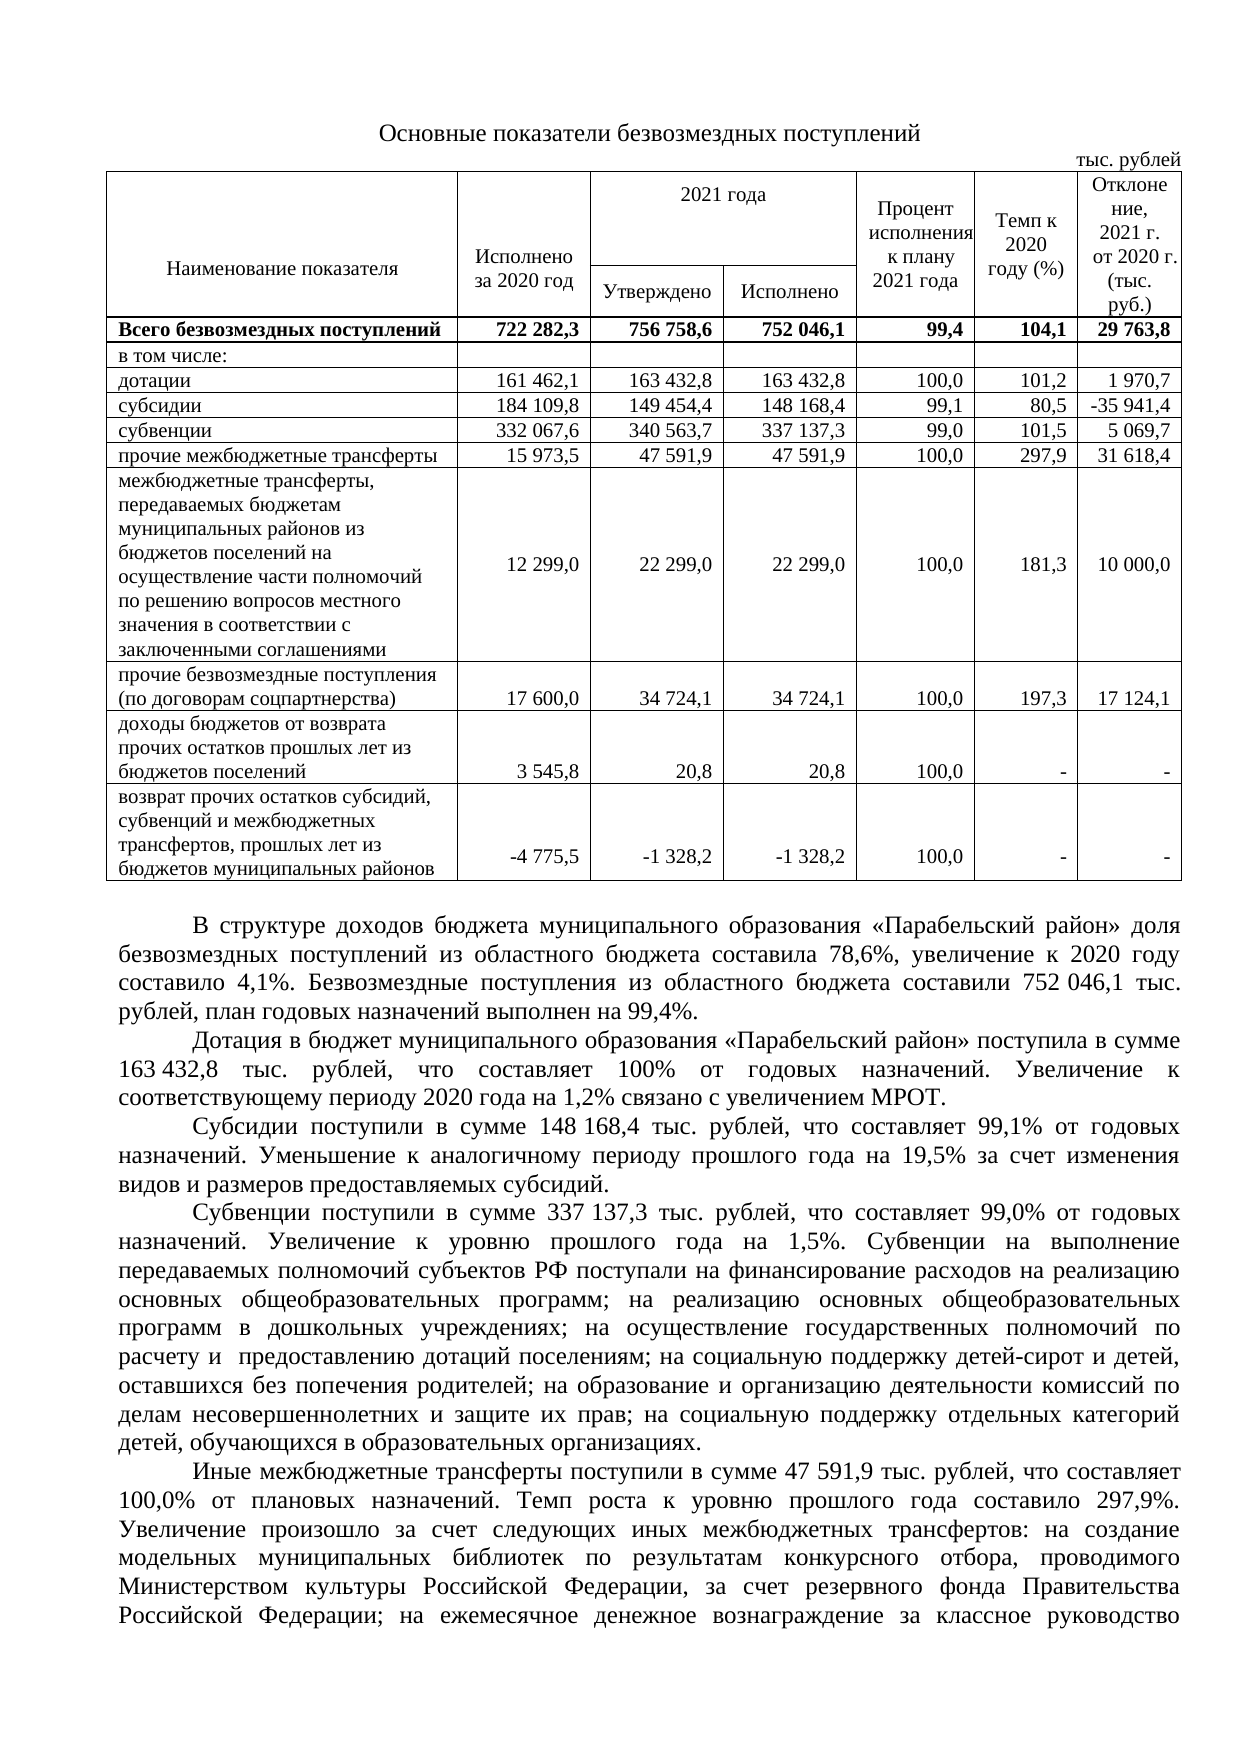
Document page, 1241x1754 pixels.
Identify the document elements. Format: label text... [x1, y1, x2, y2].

table_cell 337 137,3 [724, 418, 856, 442]
table_cell 31 618,4 [1078, 443, 1181, 467]
table_cell 163 432,8 [724, 368, 856, 392]
table_cell 163 432,8 [591, 368, 723, 392]
table_cell 340 563,7 [591, 418, 723, 442]
table_cell 100,0 [857, 368, 974, 392]
table_cell Утверждено [591, 266, 723, 316]
table_cell 22 299,0 [724, 468, 856, 661]
table_header Темп к 2020 году (%) [975, 172, 1077, 316]
table_cell 5 069,7 [1078, 418, 1181, 442]
table_cell 15 973,5 [458, 443, 590, 467]
table_cell [857, 343, 974, 367]
table_cell 101,2 [975, 368, 1077, 392]
text Субсидии поступили в сумме 148 168,4 тыс. рублей, что составляет 99,1% от годовых назначений. Уменьшение к аналогичному периоду прошлого года на 19,5% за счет изменения видов и размеров предоставляемых субсидий. [118, 1111, 1181, 1197]
table_cell 100,0 [857, 711, 974, 783]
table_cell 34 724,1 [724, 662, 856, 710]
table_cell 22 299,0 [591, 468, 723, 661]
table_cell [724, 343, 856, 367]
table_cell 197,3 [975, 662, 1077, 710]
table_cell 100,0 [857, 468, 974, 661]
table_cell 29 763,8 [1078, 318, 1181, 341]
table_cell -4 775,5 [458, 784, 590, 880]
table_cell 149 454,4 [591, 393, 723, 417]
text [118, 1456, 1181, 1629]
table_header 2021 года [591, 172, 856, 265]
table_cell 1 970,7 [1078, 368, 1181, 392]
table_cell доходы бюджетов от возврата прочих остатков прошлых лет из бюджетов поселений [107, 711, 457, 783]
table_cell возврат прочих остатков субсидий, субвенций и межбюджетных трансфертов, прошлых лет из бюджетов муниципальных районов [107, 784, 457, 880]
table_cell -1 328,2 [591, 784, 723, 880]
table_cell дотации [107, 368, 457, 392]
table_cell -35 941,4 [1078, 393, 1181, 417]
table_cell 47 591,9 [591, 443, 723, 467]
table_cell 161 462,1 [458, 368, 590, 392]
table_cell 722 282,3 [458, 318, 590, 341]
table_cell 34 724,1 [591, 662, 723, 710]
text тыс. рублей [118, 147, 1181, 171]
table_cell 3 545,8 [458, 711, 590, 783]
table_cell 47 591,9 [724, 443, 856, 467]
table_cell 297,9 [975, 443, 1077, 467]
table_cell в том числе: [107, 343, 457, 367]
text Основные показатели безвозмездных поступлений [118, 118, 1181, 147]
table_cell 20,8 [724, 711, 856, 783]
table_cell - [1078, 784, 1181, 880]
table_header Наименование показателя [107, 172, 457, 316]
table_cell межбюджетные трансферты, передаваемых бюджетам муниципальных районов из бюджетов поселений на осуществление части полномочий по решению вопросов местного значения в соответствии с заключенными соглашениями [107, 468, 457, 661]
text Субвенции поступили в сумме 337 137,3 тыс. рублей, что составляет 99,0% от годовых назначений. Увеличение к уровню прошлого года на 1,5%. Субвенции на выполнение передаваемых полномочий субъектов РФ поступали на финансирование расходов на реализацию основных общеобразовательных программ; на реализацию основных общеобразовательных программ в дошкольных учреждениях; на осуществление государственных полномочий по расчету и предоставлению дотаций поселениям; на социальную поддержку детей-сирот и детей, оставшихся без попечения родителей; на образование и организацию деятельности комиссий по делам несовершеннолетних и защите их прав; на социальную поддержку отдельных категорий детей, обучающихся в образовательных организациях. [118, 1197, 1181, 1456]
table_cell 756 758,6 [591, 318, 723, 341]
table_cell 80,5 [975, 393, 1077, 417]
table_cell 99,1 [857, 393, 974, 417]
table_cell 17 124,1 [1078, 662, 1181, 710]
table_cell 100,0 [857, 443, 974, 467]
table_cell Исполнено [724, 266, 856, 316]
table_cell - [975, 784, 1077, 880]
table_cell -1 328,2 [724, 784, 856, 880]
table_cell прочие безвозмездные поступления (по договорам соцпартнерства) [107, 662, 457, 710]
table_cell 752 046,1 [724, 318, 856, 341]
table_cell Всего безвозмездных поступлений [107, 318, 457, 341]
table_cell 332 067,6 [458, 418, 590, 442]
table_cell 148 168,4 [724, 393, 856, 417]
table_cell 99,4 [857, 318, 974, 341]
table_header Отклонение, 2021 г. от 2020 г. (тыс. руб.) [1078, 172, 1181, 316]
text В структуре доходов бюджета муниципального образования «Парабельский район» доля безвозмездных поступлений из областного бюджета составила 78,6%, увеличение к 2020 году составило 4,1%. Безвозмездные поступления из областного бюджета составили 752 046,1 тыс. рублей, план годовых назначений выполнен на 99,4%. [118, 910, 1181, 1025]
table_cell субвенции [107, 418, 457, 442]
table_header Процент исполнения к плану 2021 года [857, 172, 974, 316]
table_cell [975, 343, 1077, 367]
table_cell 10 000,0 [1078, 468, 1181, 661]
text Дотация в бюджет муниципального образования «Парабельский район» поступила в сумме 163 432,8 тыс. рублей, что составляет 100% от годовых назначений. Увеличение к соответствующему периоду 2020 года на 1,2% связано с увеличением МРОТ. [118, 1025, 1181, 1111]
table_cell - [1078, 711, 1181, 783]
table_cell 99,0 [857, 418, 974, 442]
table_cell - [975, 711, 1077, 783]
table_cell прочие межбюджетные трансферты [107, 443, 457, 467]
table_cell 101,5 [975, 418, 1077, 442]
table_cell 12 299,0 [458, 468, 590, 661]
table_cell 181,3 [975, 468, 1077, 661]
table_cell 100,0 [857, 784, 974, 880]
table_cell 20,8 [591, 711, 723, 783]
table_cell [591, 343, 723, 367]
table_cell 184 109,8 [458, 393, 590, 417]
table_cell [1078, 343, 1181, 367]
table_cell 100,0 [857, 662, 974, 710]
table_cell 104,1 [975, 318, 1077, 341]
table_header Исполнено за 2020 год [458, 172, 590, 316]
table_cell 17 600,0 [458, 662, 590, 710]
table_cell [458, 343, 590, 367]
table_cell субсидии [107, 393, 457, 417]
